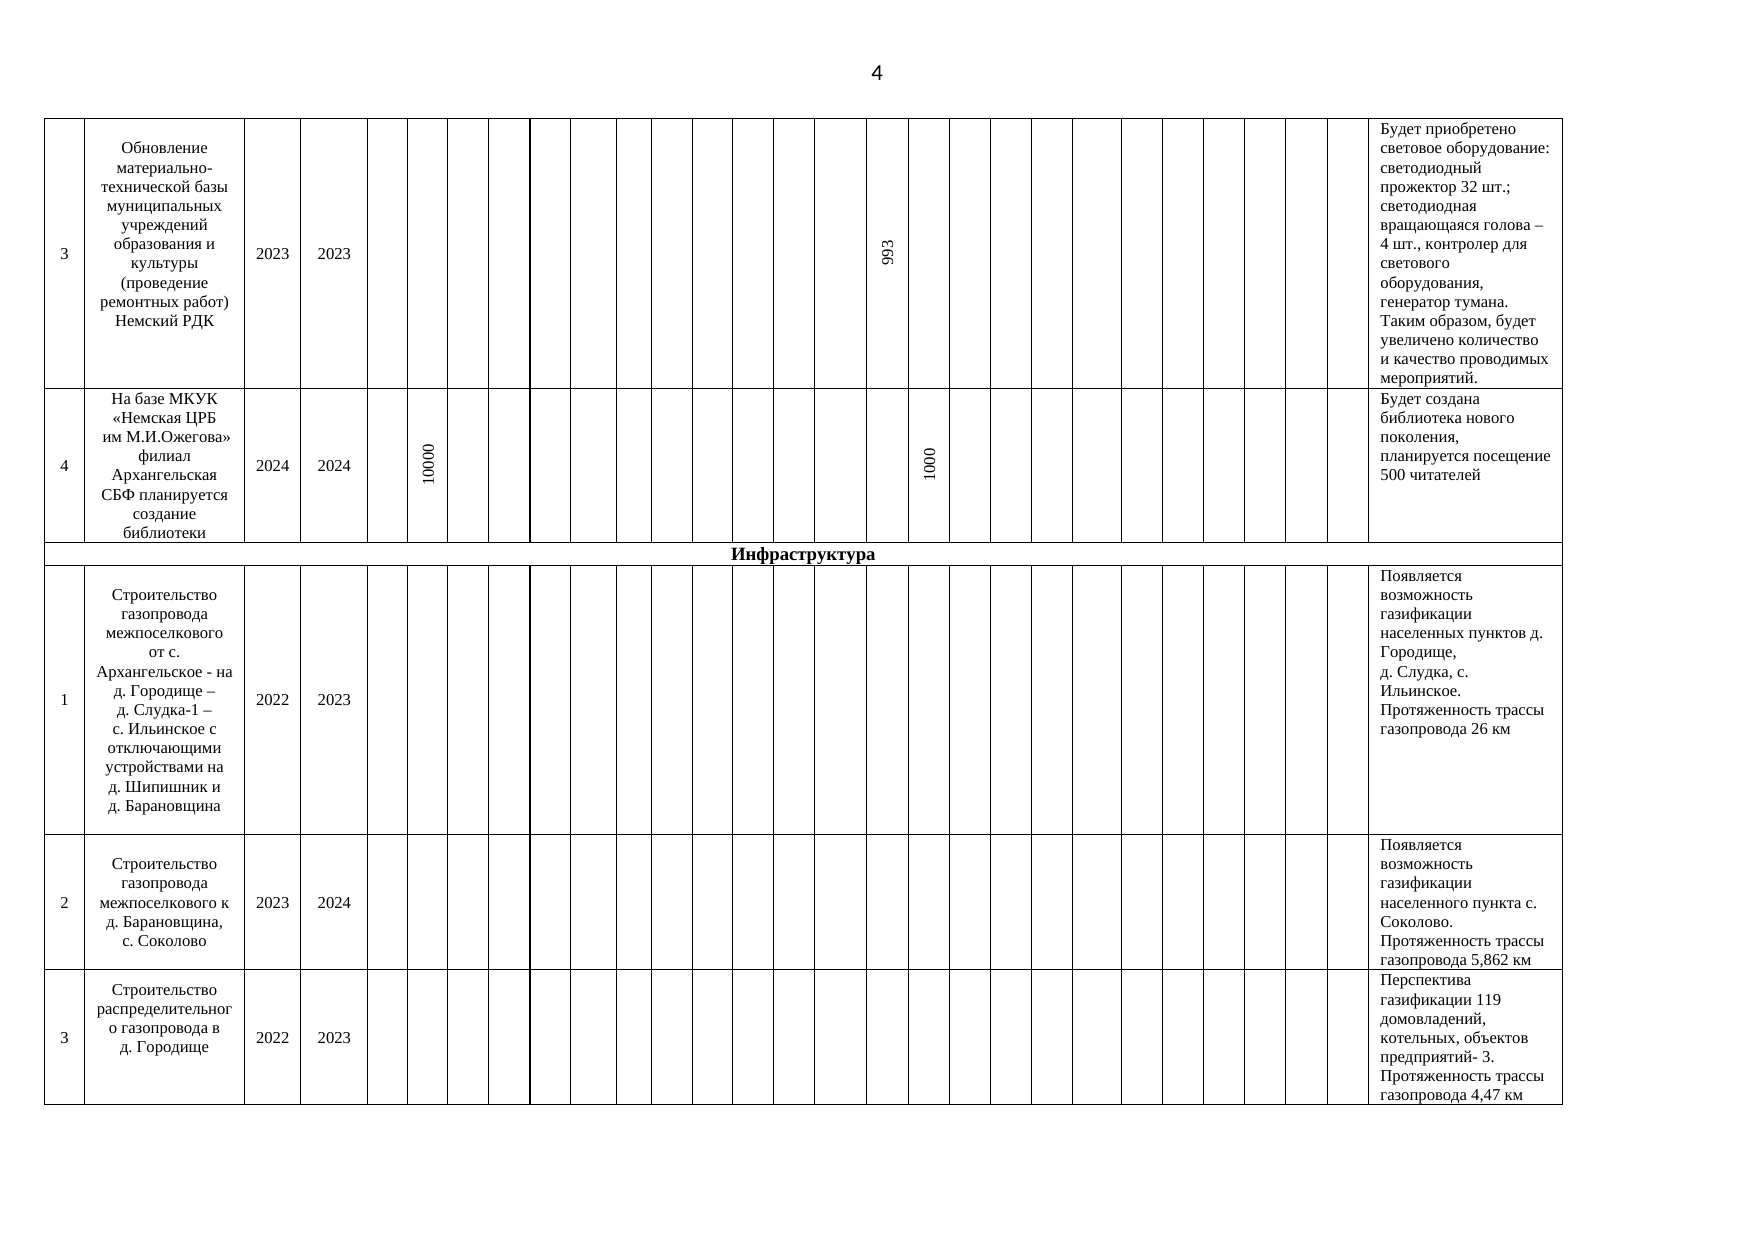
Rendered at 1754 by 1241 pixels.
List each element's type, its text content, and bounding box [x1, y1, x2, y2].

table_cell [867, 835, 908, 969]
table_cell [1032, 835, 1072, 969]
table_cell [448, 970, 488, 1104]
table_cell [909, 835, 949, 969]
table_cell [991, 970, 1031, 1104]
table_cell [368, 835, 407, 969]
table_cell [815, 566, 866, 834]
table_cell Обновление материально-технической базы муниципальных учреждений образования и культуры (проведение ремонтных работ) Немский РДК [85, 119, 244, 387]
table_cell [1163, 970, 1203, 1104]
table_cell [408, 970, 447, 1104]
table_cell [1328, 389, 1368, 542]
table_cell [617, 566, 651, 834]
table_cell [368, 970, 407, 1104]
table_cell [950, 835, 990, 969]
table_cell [991, 389, 1031, 542]
table_cell [652, 566, 692, 834]
table_cell [1204, 835, 1244, 969]
table_cell Будет создана библиотека нового поколения, планируется посещение 500 читателей [1369, 389, 1562, 542]
table_cell [909, 566, 949, 834]
table_cell [1073, 389, 1121, 542]
table_cell [571, 566, 616, 834]
table_cell [733, 389, 773, 542]
table_cell [815, 970, 866, 1104]
table_cell [950, 970, 990, 1104]
table_cell [815, 835, 866, 969]
table_cell [571, 970, 616, 1104]
table_cell 4 [45, 389, 84, 542]
table_cell [1286, 119, 1327, 387]
table_cell [617, 389, 651, 542]
table_cell [1122, 835, 1162, 969]
table_cell [1328, 970, 1368, 1104]
table_cell Появляется возможность газификации населенных пунктов д. Городище, д. Слудка, с. Ильинское. Протяженность трассы газопровода 26 км [1369, 566, 1562, 834]
table_cell [531, 389, 570, 542]
table_cell [489, 389, 529, 542]
table_cell [950, 389, 990, 542]
table_cell [693, 119, 732, 387]
table_cell 2023 [301, 566, 367, 834]
table_cell [733, 119, 773, 387]
table_cell [1163, 566, 1203, 834]
table_cell [1032, 389, 1072, 542]
table_cell [1286, 835, 1327, 969]
table_cell Появляется возможность газификации населенного пункта с. Соколово. Протяженность трассы газопровода 5,862 км [1369, 835, 1562, 969]
table_cell [617, 970, 651, 1104]
table_cell [531, 835, 570, 969]
table_cell 10000 [408, 389, 447, 542]
table_cell [1328, 566, 1368, 834]
table_cell [408, 119, 447, 387]
table_cell [991, 119, 1031, 387]
table_cell [815, 119, 866, 387]
table_cell 2024 [301, 389, 367, 542]
table_cell [1163, 389, 1203, 542]
table_cell [1163, 835, 1203, 969]
table_cell 2022 [245, 970, 300, 1104]
table_cell 2023 [301, 119, 367, 387]
table_cell [448, 566, 488, 834]
table_cell 1 [45, 566, 84, 834]
table_cell [867, 389, 908, 542]
table_cell [448, 835, 488, 969]
table_cell [1073, 835, 1121, 969]
table_cell [531, 970, 570, 1104]
table_cell [950, 119, 990, 387]
table_cell [1073, 970, 1121, 1104]
table_cell [774, 119, 814, 387]
table_cell 2022 [245, 566, 300, 834]
table_cell [1122, 119, 1162, 387]
table_cell [1286, 389, 1327, 542]
table_cell [489, 970, 529, 1104]
table_cell [991, 566, 1031, 834]
table_cell [1245, 566, 1285, 834]
table_cell [1073, 566, 1121, 834]
table_cell 2023 [245, 119, 300, 387]
table_cell 3 [45, 970, 84, 1104]
table_cell [368, 566, 407, 834]
table_cell [693, 389, 732, 542]
table_cell [991, 835, 1031, 969]
table_cell [1245, 970, 1285, 1104]
table_cell [617, 119, 651, 387]
table_cell [571, 835, 616, 969]
table_cell [815, 389, 866, 542]
table_cell [448, 119, 488, 387]
table_cell [448, 389, 488, 542]
table_cell [571, 119, 616, 387]
table_cell [867, 566, 908, 834]
table_cell Инфраструктура [45, 543, 1562, 564]
table_cell [1122, 566, 1162, 834]
table_cell [652, 389, 692, 542]
table_cell [1032, 970, 1072, 1104]
table_cell На базе МКУК «Немская ЦРБ им М.И.Ожегова» филиал Архангельская СБФ планируется создание библиотеки [85, 389, 244, 542]
table_cell [531, 566, 570, 834]
table_cell 993 [867, 119, 908, 387]
table_cell [774, 566, 814, 834]
table_cell [909, 970, 949, 1104]
table_cell 1000 [909, 389, 949, 542]
table_cell [1032, 566, 1072, 834]
table_cell [1032, 119, 1072, 387]
table_cell [909, 119, 949, 387]
table_cell [1245, 119, 1285, 387]
table_cell Строительство газопровода межпоселкового к д. Барановщина, с. Соколово [85, 835, 244, 969]
table_cell [489, 566, 529, 834]
table_cell [1245, 835, 1285, 969]
table_cell [571, 389, 616, 542]
table_cell 2023 [245, 835, 300, 969]
table_cell [652, 970, 692, 1104]
table_cell [774, 835, 814, 969]
table_cell [1328, 835, 1368, 969]
table_cell 2023 [301, 970, 367, 1104]
table_cell [1204, 119, 1244, 387]
table_cell [368, 119, 407, 387]
table_cell [408, 835, 447, 969]
table_cell [1204, 389, 1244, 542]
table_cell [733, 566, 773, 834]
table_cell [693, 566, 732, 834]
table_cell [368, 389, 407, 542]
table_cell [774, 970, 814, 1104]
table_cell [1286, 566, 1327, 834]
table_cell 2 [45, 835, 84, 969]
table_cell [733, 970, 773, 1104]
table_cell [1328, 119, 1368, 387]
table_cell [1122, 970, 1162, 1104]
table_cell Строительство распределительного газопровода в д. Городище [85, 970, 244, 1104]
table_cell [489, 835, 529, 969]
table_cell Будет приобретено световое оборудование: светодиодный прожектор 32 шт.; светодиодная вращающаяся голова – 4 шт., контролер для светового оборудования, генератор тумана. Таким образом, будет увеличено количество и качество проводимых мероприятий. [1369, 119, 1562, 387]
table_cell [950, 566, 990, 834]
table_cell [1122, 389, 1162, 542]
table_cell [693, 835, 732, 969]
table_cell [1073, 119, 1121, 387]
table_cell [774, 389, 814, 542]
table_cell [652, 835, 692, 969]
table_cell [733, 835, 773, 969]
table_cell [617, 835, 651, 969]
table_cell [1204, 566, 1244, 834]
table_cell [1245, 389, 1285, 542]
table_cell [531, 119, 570, 387]
table_cell [693, 970, 732, 1104]
table_cell [1163, 119, 1203, 387]
table_cell [489, 119, 529, 387]
table_cell 2024 [301, 835, 367, 969]
table_cell [1286, 970, 1327, 1104]
table_cell Строительство газопровода межпоселкового от с. Архангельское - на д. Городище – д. Слудка-1 – с. Ильинское с отключающими устройствами на д. Шипишник и д. Барановщина [85, 566, 244, 834]
table_cell [652, 119, 692, 387]
table_cell [867, 970, 908, 1104]
table_cell 2024 [245, 389, 300, 542]
table_cell 3 [45, 119, 84, 387]
table_cell Перспектива газификации 119 домовладений, котельных, объектов предприятий- 3. Протяженность трассы газопровода 4,47 км [1369, 970, 1562, 1104]
table_cell [408, 566, 447, 834]
table_cell [1204, 970, 1244, 1104]
